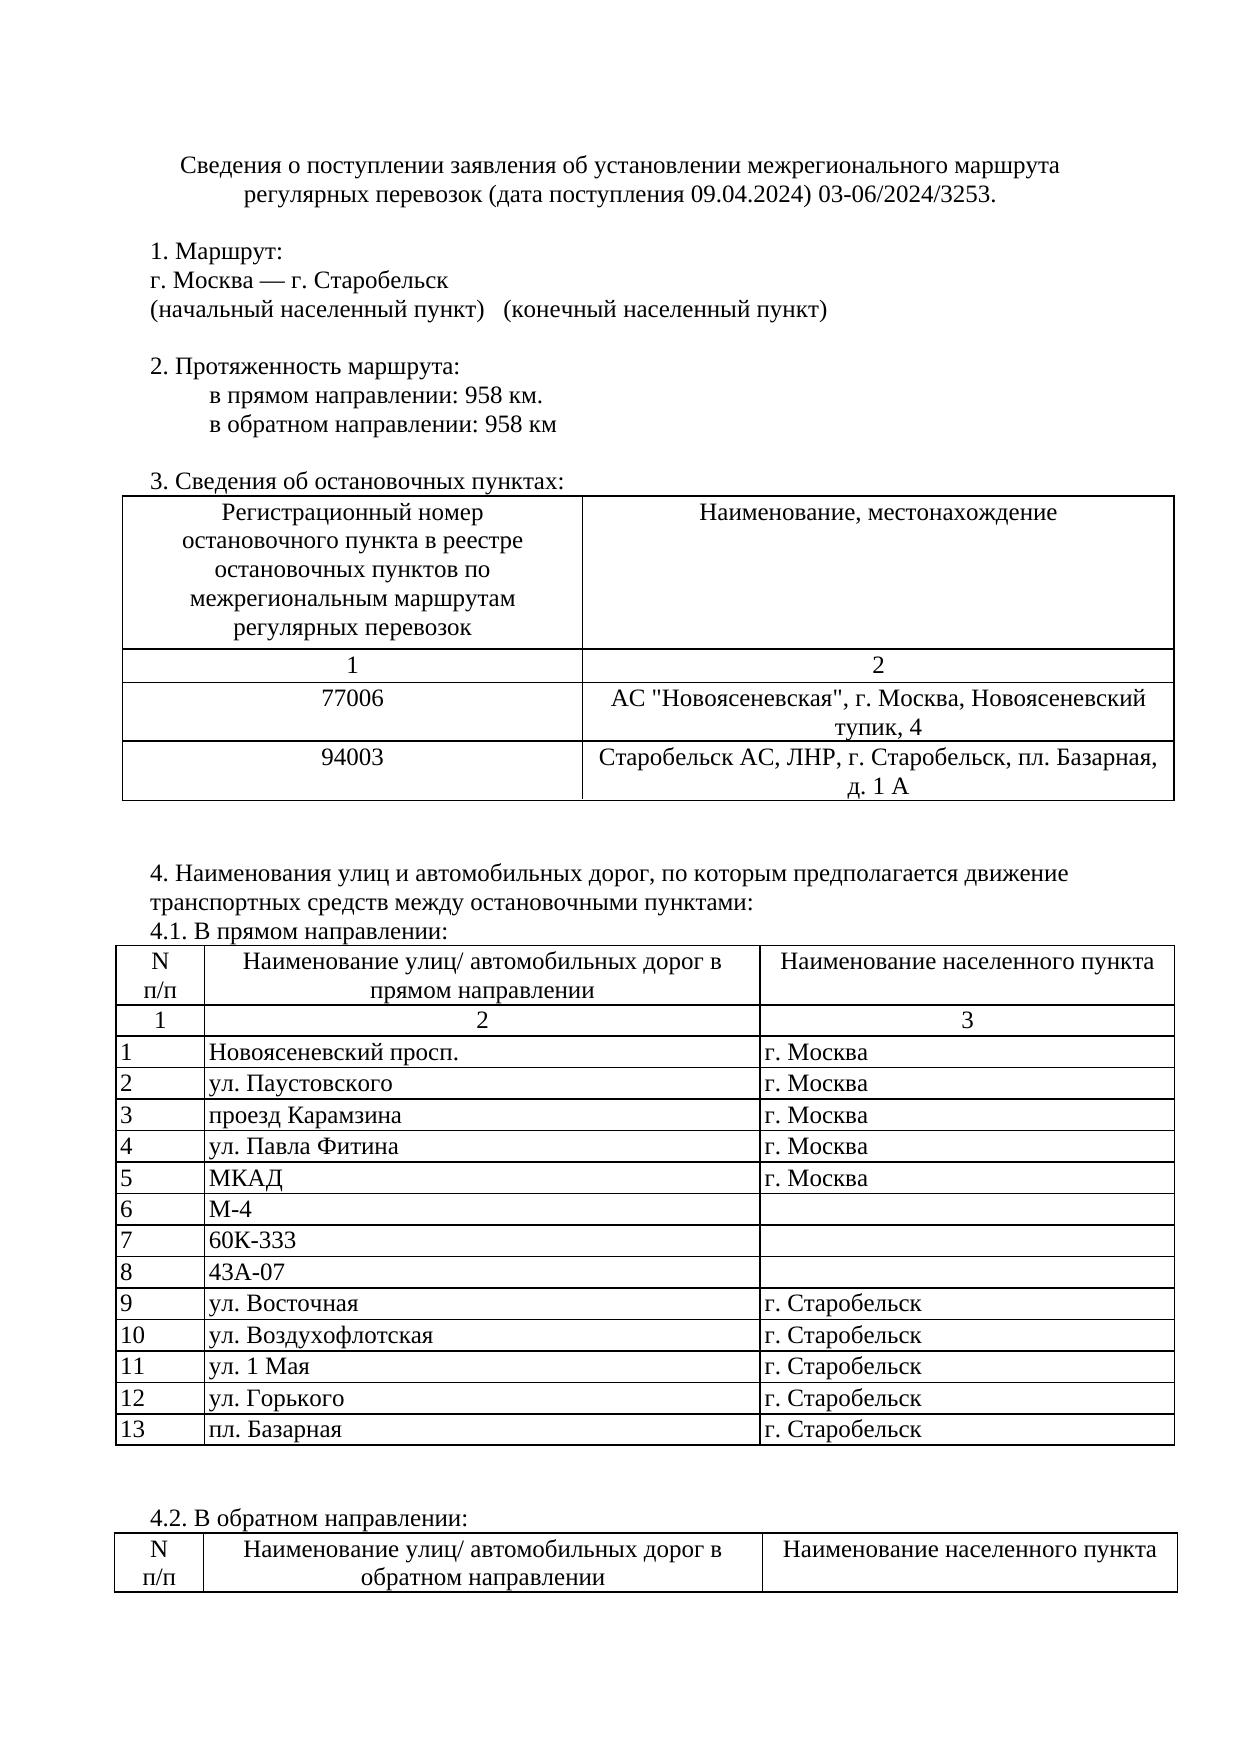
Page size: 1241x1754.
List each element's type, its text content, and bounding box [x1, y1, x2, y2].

text в обратном направлении: 958 км [150, 409, 1090, 437]
table_header Наименование населенного пункта [763, 1534, 1177, 1591]
table_cell г. Москва [761, 1131, 1174, 1161]
table_cell ул. Паустовского [205, 1068, 759, 1098]
table_cell 2 [583, 650, 1173, 681]
table_cell 60К-333 [205, 1226, 759, 1256]
table_cell [761, 1226, 1174, 1256]
table_cell г. Москва [761, 1163, 1174, 1193]
text 3. Сведения об остановочных пунктах: [150, 466, 1090, 495]
table_cell 2 [117, 1068, 204, 1098]
table_cell М-4 [205, 1194, 759, 1224]
table_header Регистрационный номер остановочного пункта в реестре остановочных пунктов по межрегиональным маршрутам регулярных перевозок [123, 497, 582, 648]
table_cell 8 [117, 1257, 204, 1287]
table_header Наименование улиц/ автомобильных дорог в обратном направлении [204, 1534, 762, 1591]
table_cell г. Старобельск [761, 1289, 1174, 1318]
table_cell АС "Новоясеневская", г. Москва, Новоясеневский тупик, 4 [583, 683, 1173, 740]
table_cell 43А-07 [205, 1257, 759, 1287]
table_cell ул. Восточная [205, 1289, 759, 1318]
table_cell ул. Павла Фитина [205, 1131, 759, 1161]
table_cell г. Старобельск [761, 1383, 1174, 1413]
table_header Наименование населенного пункта [761, 946, 1174, 1004]
table_cell проезд Карамзина [205, 1100, 759, 1130]
text 4. Наименования улиц и автомобильных дорог, по которым предполагается движение транспортных средств между остановочными пунктами: [150, 858, 1090, 916]
table_cell г. Москва [761, 1068, 1174, 1098]
table_cell Старобельск АС, ЛНР, г. Старобельск, пл. Базарная, д. 1 А [583, 742, 1173, 799]
table_header N п/п [117, 946, 204, 1004]
table_header Наименование, местонахождение [583, 497, 1173, 648]
table_cell Новоясеневский просп. [205, 1037, 759, 1067]
table_cell 3 [761, 1006, 1174, 1035]
table_cell 11 [117, 1352, 204, 1381]
text Сведения о поступлении заявления об установлении межрегионального маршрута регулярных перевозок (дата поступления 09.04.2024) 03-06/2024/3253. [150, 150, 1090, 207]
table_cell [761, 1257, 1174, 1287]
table_cell ул. 1 Мая [205, 1352, 759, 1381]
table_header Наименование улиц/ автомобильных дорог в прямом направлении [205, 946, 759, 1004]
text г. Москва — г. Старобельск [150, 265, 1090, 294]
table_cell г. Москва [761, 1100, 1174, 1130]
table_cell пл. Базарная [205, 1415, 759, 1444]
table_cell г. Старобельск [761, 1320, 1174, 1350]
text 4.2. В обратном направлении: [150, 1503, 1090, 1532]
table_cell 1 [117, 1037, 204, 1067]
text 4.1. В прямом направлении: [150, 916, 1090, 945]
text 1. Маршрут: [150, 236, 1090, 265]
table_cell г. Москва [761, 1037, 1174, 1067]
table_cell 7 [117, 1226, 204, 1256]
table_cell 4 [117, 1131, 204, 1161]
text в прямом направлении: 958 км. [150, 380, 1090, 409]
table_cell 10 [117, 1320, 204, 1350]
table_header N п/п [115, 1534, 203, 1591]
table_cell 1 [123, 650, 582, 681]
table_cell 6 [117, 1194, 204, 1224]
table_cell 5 [117, 1163, 204, 1193]
table_cell г. Старобельск [761, 1415, 1174, 1444]
text (начальный населенный пункт) (конечный населенный пункт) [150, 294, 1090, 322]
table_cell 9 [117, 1289, 204, 1318]
table_cell г. Старобельск [761, 1352, 1174, 1381]
table_cell [761, 1194, 1174, 1224]
table_cell 12 [117, 1383, 204, 1413]
table_cell 94003 [123, 742, 582, 799]
table_cell 2 [205, 1006, 759, 1035]
text 2. Протяженность маршрута: [150, 351, 1090, 380]
table_cell ул. Воздухофлотская [205, 1320, 759, 1350]
table_cell МКАД [205, 1163, 759, 1193]
table_cell 3 [117, 1100, 204, 1130]
table_cell 1 [117, 1006, 204, 1035]
table_cell 77006 [123, 683, 582, 740]
table_cell 13 [117, 1415, 204, 1444]
table_cell ул. Горького [205, 1383, 759, 1413]
